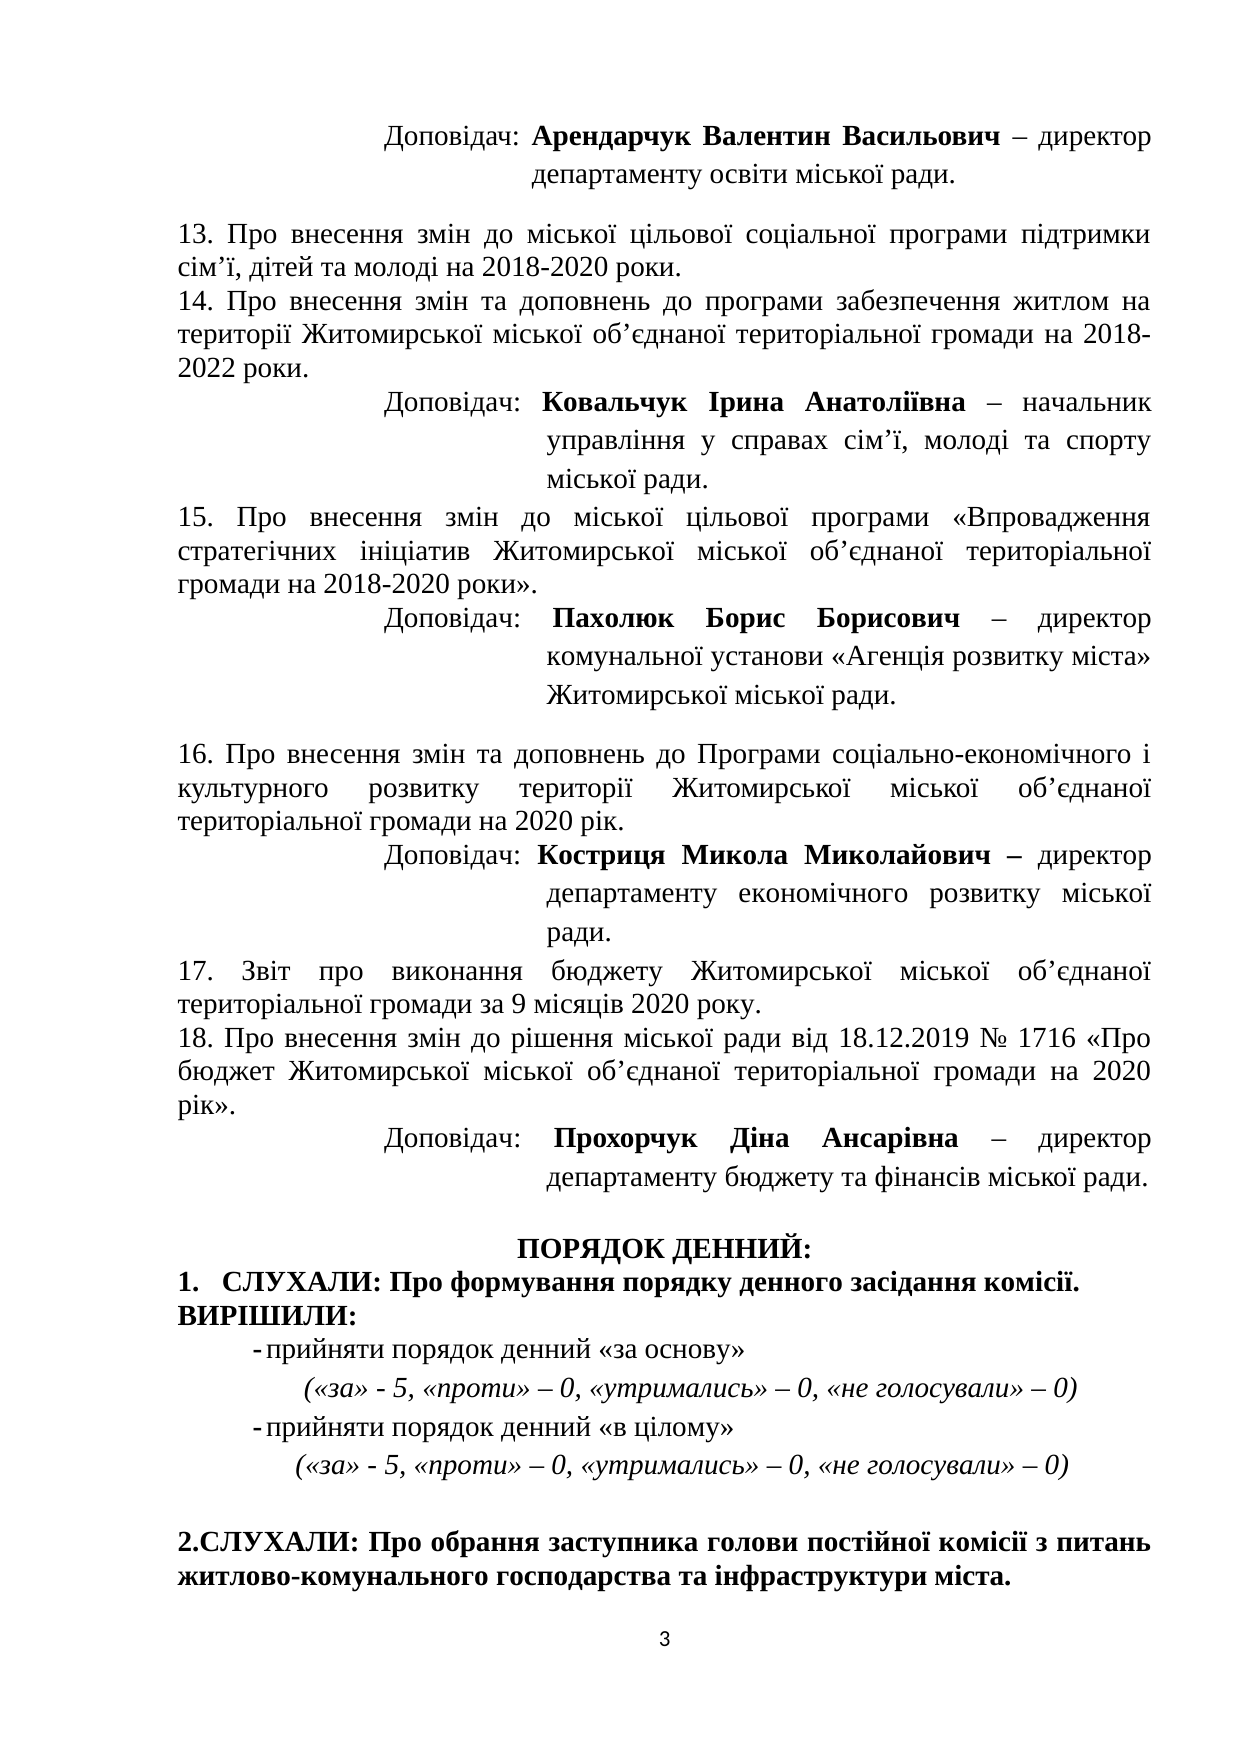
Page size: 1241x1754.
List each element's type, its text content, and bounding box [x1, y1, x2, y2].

list («за» - 5, «проти» – 0, «утримались» – 0, «не голосували» – 0) [229, 1370, 1152, 1404]
text Доповідач: Арендарчук Валентин Васильович – директор департаменту освіти міської ради. [384, 118, 1152, 190]
text ПОРЯДОК ДЕННИЙ: [177, 1231, 1152, 1264]
text 13. Про внесення змін до міської цільової соціальної програми підтримки сім’ї, дітей та молоді на 2018-2020 роки. [177, 216, 1152, 283]
text Доповідач: Ковальчук Ірина Анатоліївна – начальник управління у справах сім’ї, молоді та спорту міської ради. [384, 384, 1152, 494]
list СЛУХАЛИ: Про формування порядку денного засідання комісії. [177, 1264, 1152, 1298]
list («за» - 5, «проти» – 0, «утримались» – 0, «не голосували» – 0) [229, 1447, 1152, 1481]
text Доповідач: Костриця Микола Миколайович – директор департаменту економічного розвитку міської ради. [384, 837, 1152, 948]
text 2.СЛУХАЛИ: Про обрання заступника голови постійної комісії з питань житлово-комунального господарства та інфраструктури міста. [177, 1524, 1152, 1591]
text 17. Звіт про виконання бюджету Житомирської міської об’єднаної територіальної громади за 9 місяців 2020 року. [177, 953, 1152, 1020]
text 18. Про внесення змін до рішення міської ради від 18.12.2019 № 1716 «Про бюджет Житомирської міської об’єднаної територіальної громади на 2020 рік». [177, 1020, 1152, 1120]
text Доповідач: Прохорчук Діна Ансарівна – директор департаменту бюджету та фінансів міської ради. [384, 1120, 1152, 1192]
list Доповідач: Пахолюк Борис Борисович – директор комунальної установи «Агенція розвитку міста» Житомирської міської ради. [384, 600, 1152, 711]
text 16. Про внесення змін та доповнень до Програми соціально-економічного і культурного розвитку території Житомирської міської об’єднаної територіальної громади на 2020 рік. [177, 736, 1152, 837]
text 15. Про внесення змін до міської цільової програми «Впровадження стратегічних ініціатив Житомирської міської об’єднаної територіальної громади на 2018-2020 роки». [177, 499, 1152, 600]
text 14. Про внесення змін та доповнень до програми забезпечення житлом на території Житомирської міської об’єднаної територіальної громади на 2018-2022 роки. [177, 283, 1152, 384]
list прийняти порядок денний «в цілому» [252, 1409, 1152, 1442]
text ВИРІШИЛИ: [177, 1298, 1152, 1332]
list прийняти порядок денний «за основу» [252, 1332, 1152, 1365]
